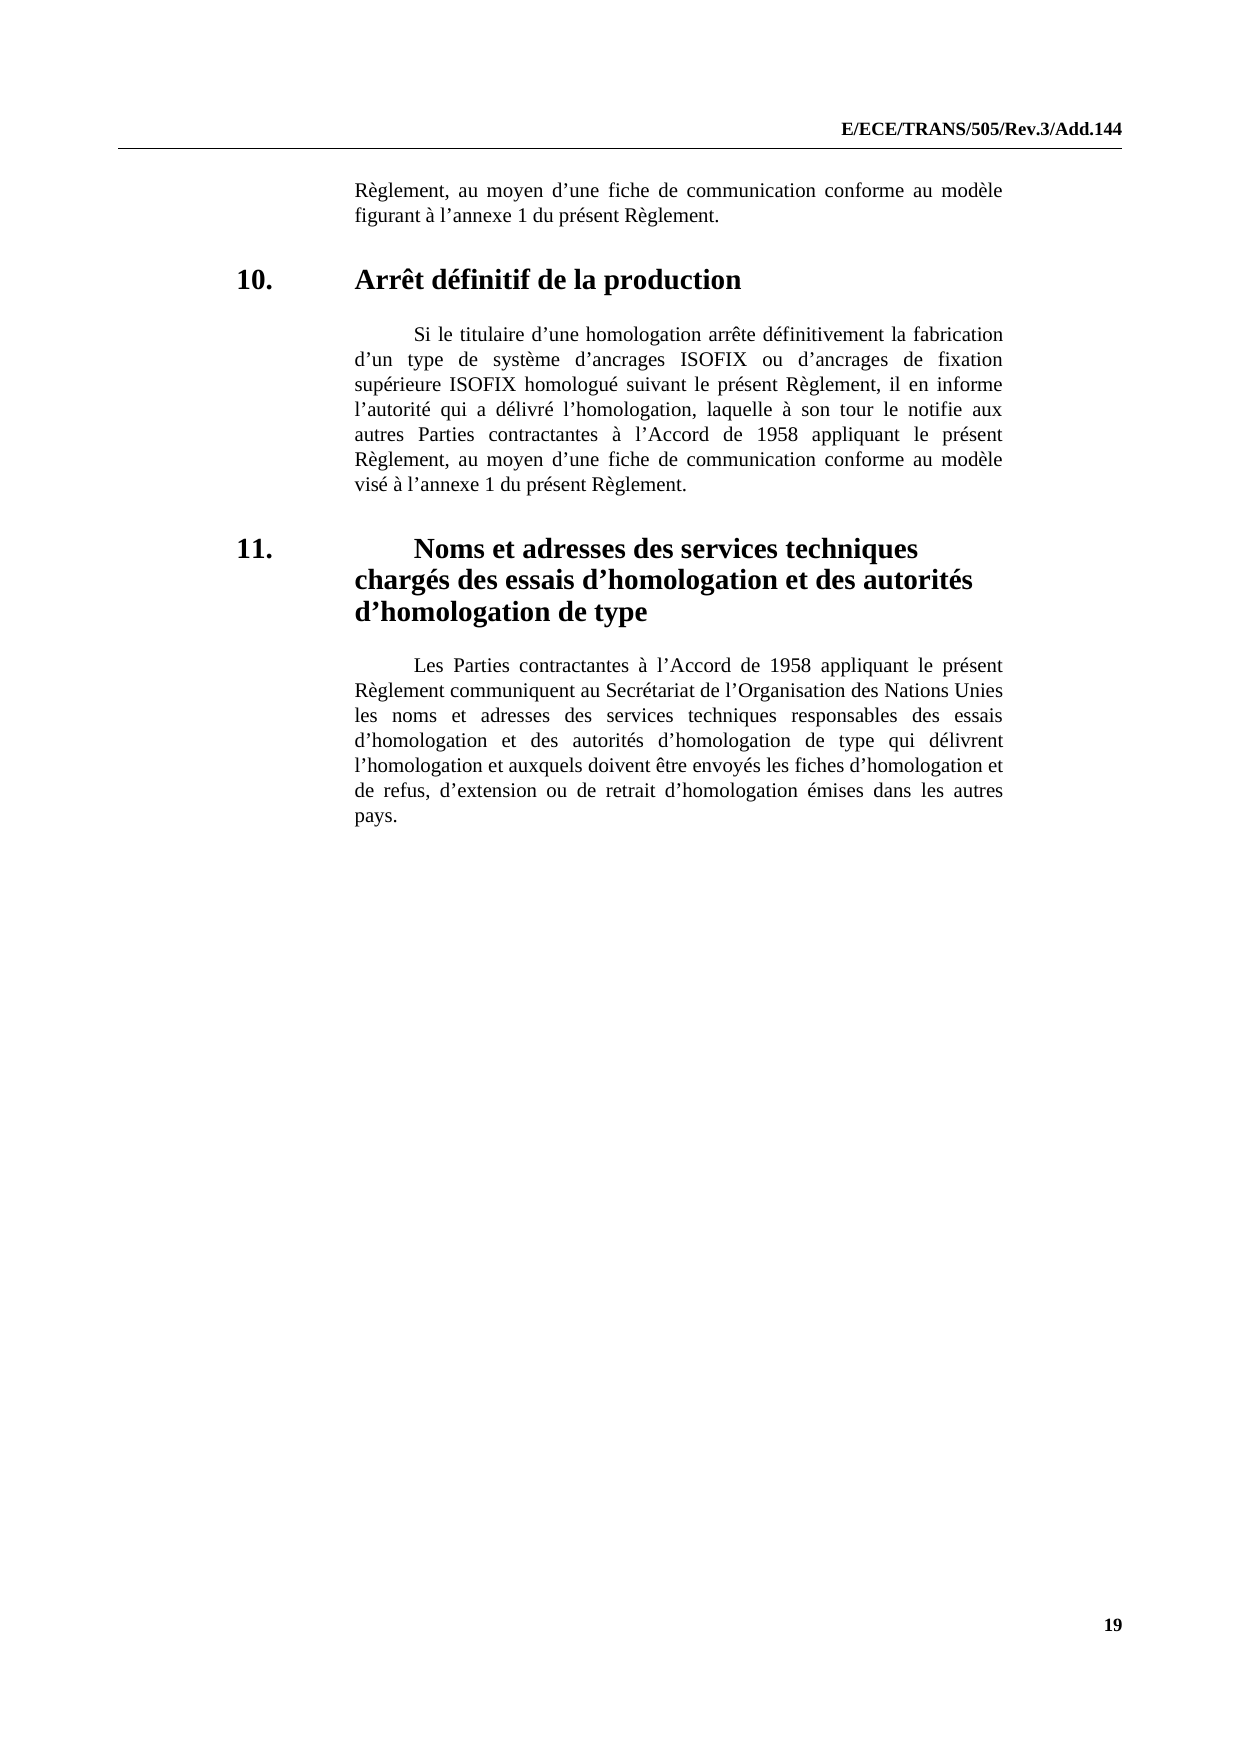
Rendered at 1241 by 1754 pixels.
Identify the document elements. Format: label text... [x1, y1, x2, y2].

text Les Parties contractantes à l’Accord de 1958 appliquant le présent Règlement communiquent au Secrétariat de l’Organisation des Nations Unies les noms et adresses des services techniques responsables des essais d’homologation et des autorités d’homologation de type qui délivrent l’homologation et auxquels doivent être envoyés les fiches d’homologation et de refus, d’extension ou de retrait d’homologation émises dans les autres pays. [354, 652, 1004, 827]
text Si le titulaire d’une homologation arrête définitivement la fabrication d’un type de système d’ancrages ISOFIX ou d’ancrages de fixation supérieure ISOFIX homologué suivant le présent Règlement, il en informe l’autorité qui a délivré l’homologation, laquelle à son tour le notifie aux autres Parties contractantes à l’Accord de 1958 appliquant le présent Règlement, au moyen d’une fiche de communication conforme au modèle visé à l’annexe 1 du présent Règlement. [354, 321, 1004, 496]
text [236, 177, 1004, 227]
text 10. Arrêt définitif de la production [118, 265, 1004, 296]
text 11. Noms et adresses des services techniques chargés des essais d’homologation et des autorités d’homologation de type [236, 533, 1004, 627]
